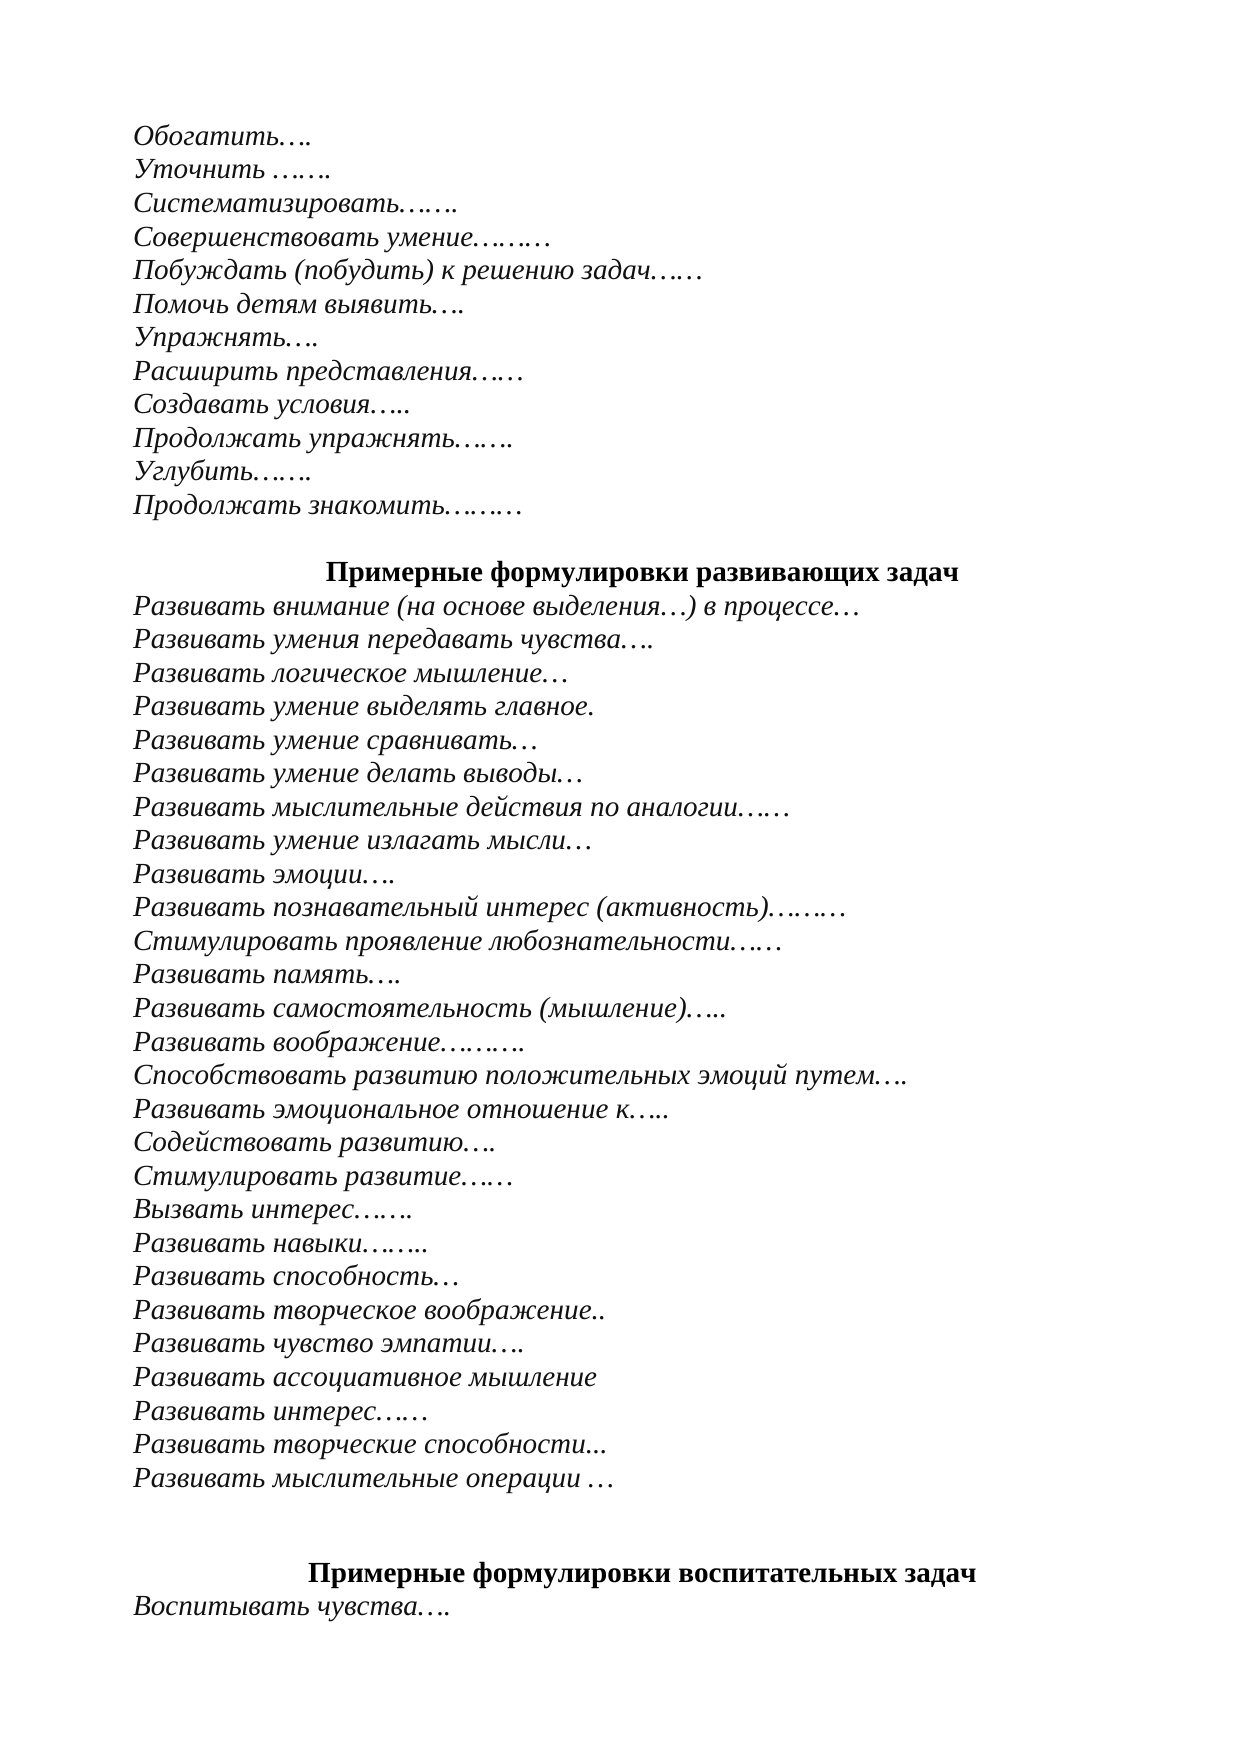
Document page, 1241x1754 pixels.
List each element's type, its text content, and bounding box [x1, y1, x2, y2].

text Развивать эмоциональное отношение к….. [133, 1091, 1152, 1124]
text Развивать умения передавать чувства…. [133, 621, 1152, 655]
text Развивать творческие способности... [133, 1426, 1152, 1460]
text Систематизировать……. [133, 185, 1152, 219]
text Побуждать (побудить) к решению задач…… [133, 252, 1152, 286]
text Развивать воображение………. [133, 1024, 1152, 1057]
text Развивать мыслительные операции … [133, 1460, 1152, 1493]
text Воспитывать чувства…. [133, 1588, 1152, 1622]
text Продолжать упражнять……. [133, 420, 1152, 453]
text Развивать внимание (на основе выделения…) в процессе… [133, 588, 1152, 621]
text Развивать способность… [133, 1258, 1152, 1292]
text Расширить представления…… [133, 353, 1152, 386]
text Стимулировать развитие…… [133, 1158, 1152, 1191]
text Развивать логическое мышление… [133, 655, 1152, 688]
text Развивать умение излагать мысли… [133, 822, 1152, 856]
text Обогатить…. [133, 118, 1152, 152]
text Развивать эмоции…. [133, 856, 1152, 889]
text Развивать умение сравнивать… [133, 722, 1152, 755]
text Развивать интерес…… [133, 1393, 1152, 1426]
text Развивать ассоциативное мышление [133, 1359, 1152, 1393]
text Содействовать развитию…. [133, 1124, 1152, 1158]
text Углубить……. [133, 453, 1152, 487]
text Упражнять…. [133, 319, 1152, 353]
text Помочь детям выявить…. [133, 286, 1152, 319]
text Развивать самостоятельность (мышление)….. [133, 990, 1152, 1024]
text Развивать творческое воображение.. [133, 1292, 1152, 1326]
text Развивать навыки…….. [133, 1225, 1152, 1258]
text Развивать познавательный интерес (активность)……… [133, 889, 1152, 923]
text Примерные формулировки воспитательных задач [133, 1555, 1152, 1588]
text Вызвать интерес……. [133, 1191, 1152, 1225]
text Уточнить ……. [133, 152, 1152, 185]
text Стимулировать проявление любознательности…… [133, 923, 1152, 957]
text Продолжать знакомить……… [133, 487, 1152, 521]
text Развивать память…. [133, 957, 1152, 990]
text Развивать чувство эмпатии…. [133, 1326, 1152, 1359]
text Создавать условия….. [133, 386, 1152, 420]
text Примерные формулировки развивающих задач [133, 554, 1152, 588]
text Совершенствовать умение……… [133, 219, 1152, 252]
text Развивать умение выделять главное. [133, 688, 1152, 722]
text Развивать мыслительные действия по аналогии…… [133, 789, 1152, 822]
text Развивать умение делать выводы… [133, 755, 1152, 789]
text Способствовать развитию положительных эмоций путем…. [133, 1057, 1152, 1091]
